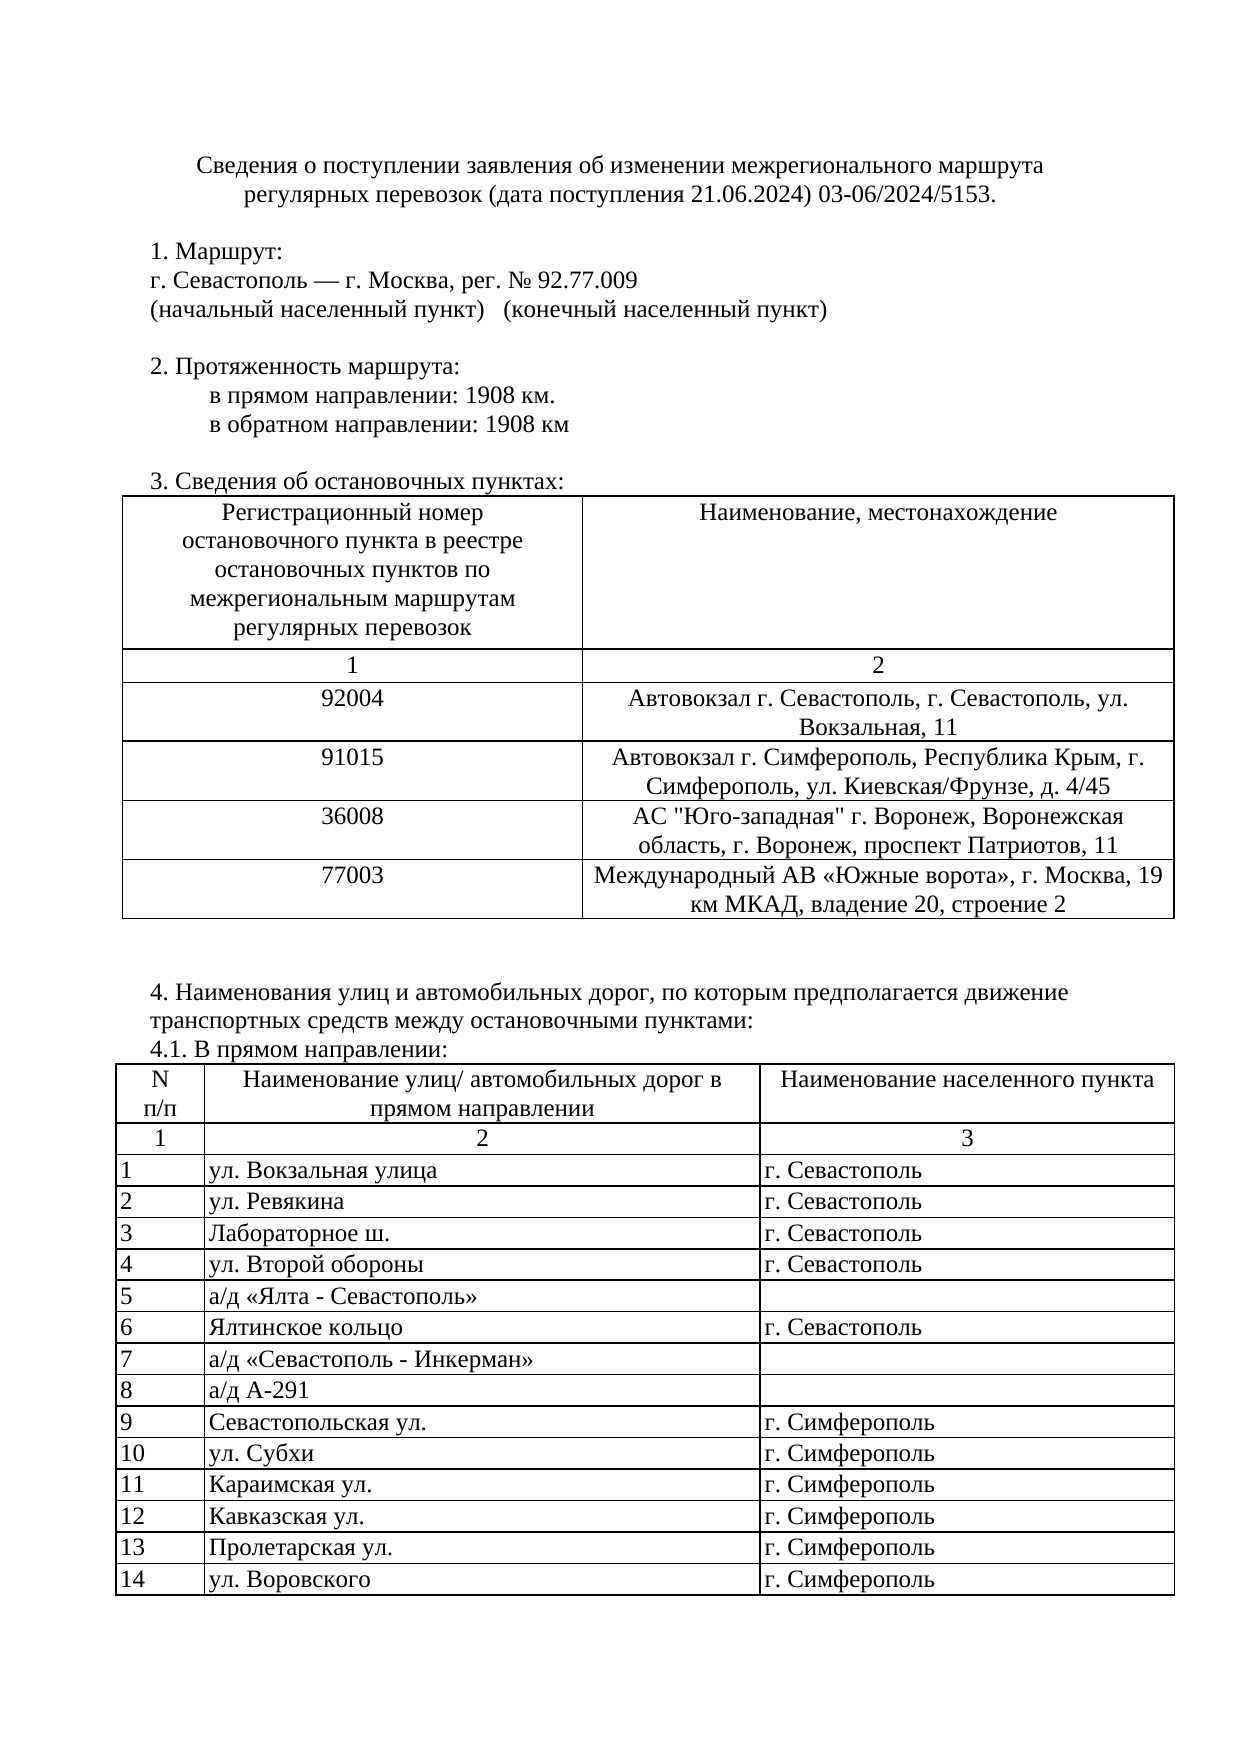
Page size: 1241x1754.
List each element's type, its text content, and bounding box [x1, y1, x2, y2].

table_cell [761, 1344, 1174, 1374]
table_cell 3 [761, 1124, 1174, 1153]
table_cell 2 [117, 1187, 204, 1216]
table_cell Пролетарская ул. [205, 1533, 759, 1562]
table_cell ул. Воровского [205, 1564, 759, 1594]
table_header Наименование, местонахождение [583, 497, 1173, 648]
table_cell 92004 [123, 683, 582, 740]
table_cell 5 [117, 1281, 204, 1311]
table_cell Международный АВ «Южные ворота», г. Москва, 19 км МКАД, владение 20, строение 2 [583, 860, 1173, 918]
table_cell г. Симферополь [761, 1438, 1174, 1468]
table_cell 3 [117, 1218, 204, 1248]
table_cell 4 [117, 1250, 204, 1279]
table_cell г. Симферополь [761, 1564, 1174, 1594]
text 4.1. В прямом направлении: [150, 1034, 1090, 1063]
table_cell а/д А-291 [205, 1375, 759, 1405]
table_cell 12 [117, 1501, 204, 1531]
table_cell Караимская ул. [205, 1470, 759, 1499]
table_cell АС "Юго-западная" г. Воронеж, Воронежская область, г. Воронеж, проспект Патриотов, 11 [583, 801, 1173, 858]
table_cell 1 [117, 1155, 204, 1185]
table_cell 2 [583, 650, 1173, 681]
table_header Регистрационный номер остановочного пункта в реестре остановочных пунктов по межрегиональным маршрутам регулярных перевозок [123, 497, 582, 648]
table_cell а/д «Севастополь - Инкерман» [205, 1344, 759, 1374]
table_cell 1 [123, 650, 582, 681]
table_cell г. Симферополь [761, 1533, 1174, 1562]
table_cell 91015 [123, 742, 582, 799]
table_cell а/д «Ялта - Севастополь» [205, 1281, 759, 1311]
table_cell 77003 [123, 860, 582, 918]
table_cell г. Севастополь [761, 1218, 1174, 1248]
text 4. Наименования улиц и автомобильных дорог, по которым предполагается движение транспортных средств между остановочными пунктами: [150, 977, 1090, 1034]
text 3. Сведения об остановочных пунктах: [150, 466, 1090, 495]
table_cell 10 [117, 1438, 204, 1468]
table_cell 9 [117, 1407, 204, 1437]
text (начальный населенный пункт) (конечный населенный пункт) [150, 294, 1090, 322]
table_cell г. Севастополь [761, 1312, 1174, 1342]
table_cell 11 [117, 1470, 204, 1499]
table_cell 36008 [123, 801, 582, 858]
table_cell ул. Ревякина [205, 1187, 759, 1216]
table_cell Кавказская ул. [205, 1501, 759, 1531]
table_cell ул. Вокзальная улица [205, 1155, 759, 1185]
table_cell ул. Второй обороны [205, 1250, 759, 1279]
table_cell 13 [117, 1533, 204, 1562]
table_cell 14 [117, 1564, 204, 1594]
table_cell 8 [117, 1375, 204, 1405]
table_cell 7 [117, 1344, 204, 1374]
table_header Наименование населенного пункта [761, 1065, 1174, 1122]
text 1. Маршрут: [150, 236, 1090, 265]
table_cell Севастопольская ул. [205, 1407, 759, 1437]
table_cell 6 [117, 1312, 204, 1342]
table_cell г. Севастополь [761, 1155, 1174, 1185]
table_cell 2 [205, 1124, 759, 1153]
table_cell 1 [117, 1124, 204, 1153]
table_cell Лабораторное ш. [205, 1218, 759, 1248]
table_cell [761, 1375, 1174, 1405]
text в обратном направлении: 1908 км [150, 409, 1090, 437]
table_cell Автовокзал г. Симферополь, Республика Крым, г. Симферополь, ул. Киевская/Фрунзе, д. 4/45 [583, 742, 1173, 799]
table_cell Ялтинское кольцо [205, 1312, 759, 1342]
table_cell ул. Субхи [205, 1438, 759, 1468]
table_cell г. Симферополь [761, 1470, 1174, 1499]
table_cell [761, 1281, 1174, 1311]
text Сведения о поступлении заявления об изменении межрегионального маршрута регулярных перевозок (дата поступления 21.06.2024) 03-06/2024/5153. [150, 150, 1090, 207]
table_cell г. Симферополь [761, 1501, 1174, 1531]
text г. Севастополь — г. Москва, рег. № 92.77.009 [150, 265, 1090, 294]
text 2. Протяженность маршрута: [150, 351, 1090, 380]
table_cell г. Севастополь [761, 1187, 1174, 1216]
table_header N п/п [117, 1065, 204, 1122]
table_cell г. Севастополь [761, 1250, 1174, 1279]
table_cell г. Симферополь [761, 1407, 1174, 1437]
table_cell Автовокзал г. Севастополь, г. Севастополь, ул. Вокзальная, 11 [583, 683, 1173, 740]
text в прямом направлении: 1908 км. [150, 380, 1090, 409]
table_header Наименование улиц/ автомобильных дорог в прямом направлении [205, 1065, 759, 1122]
